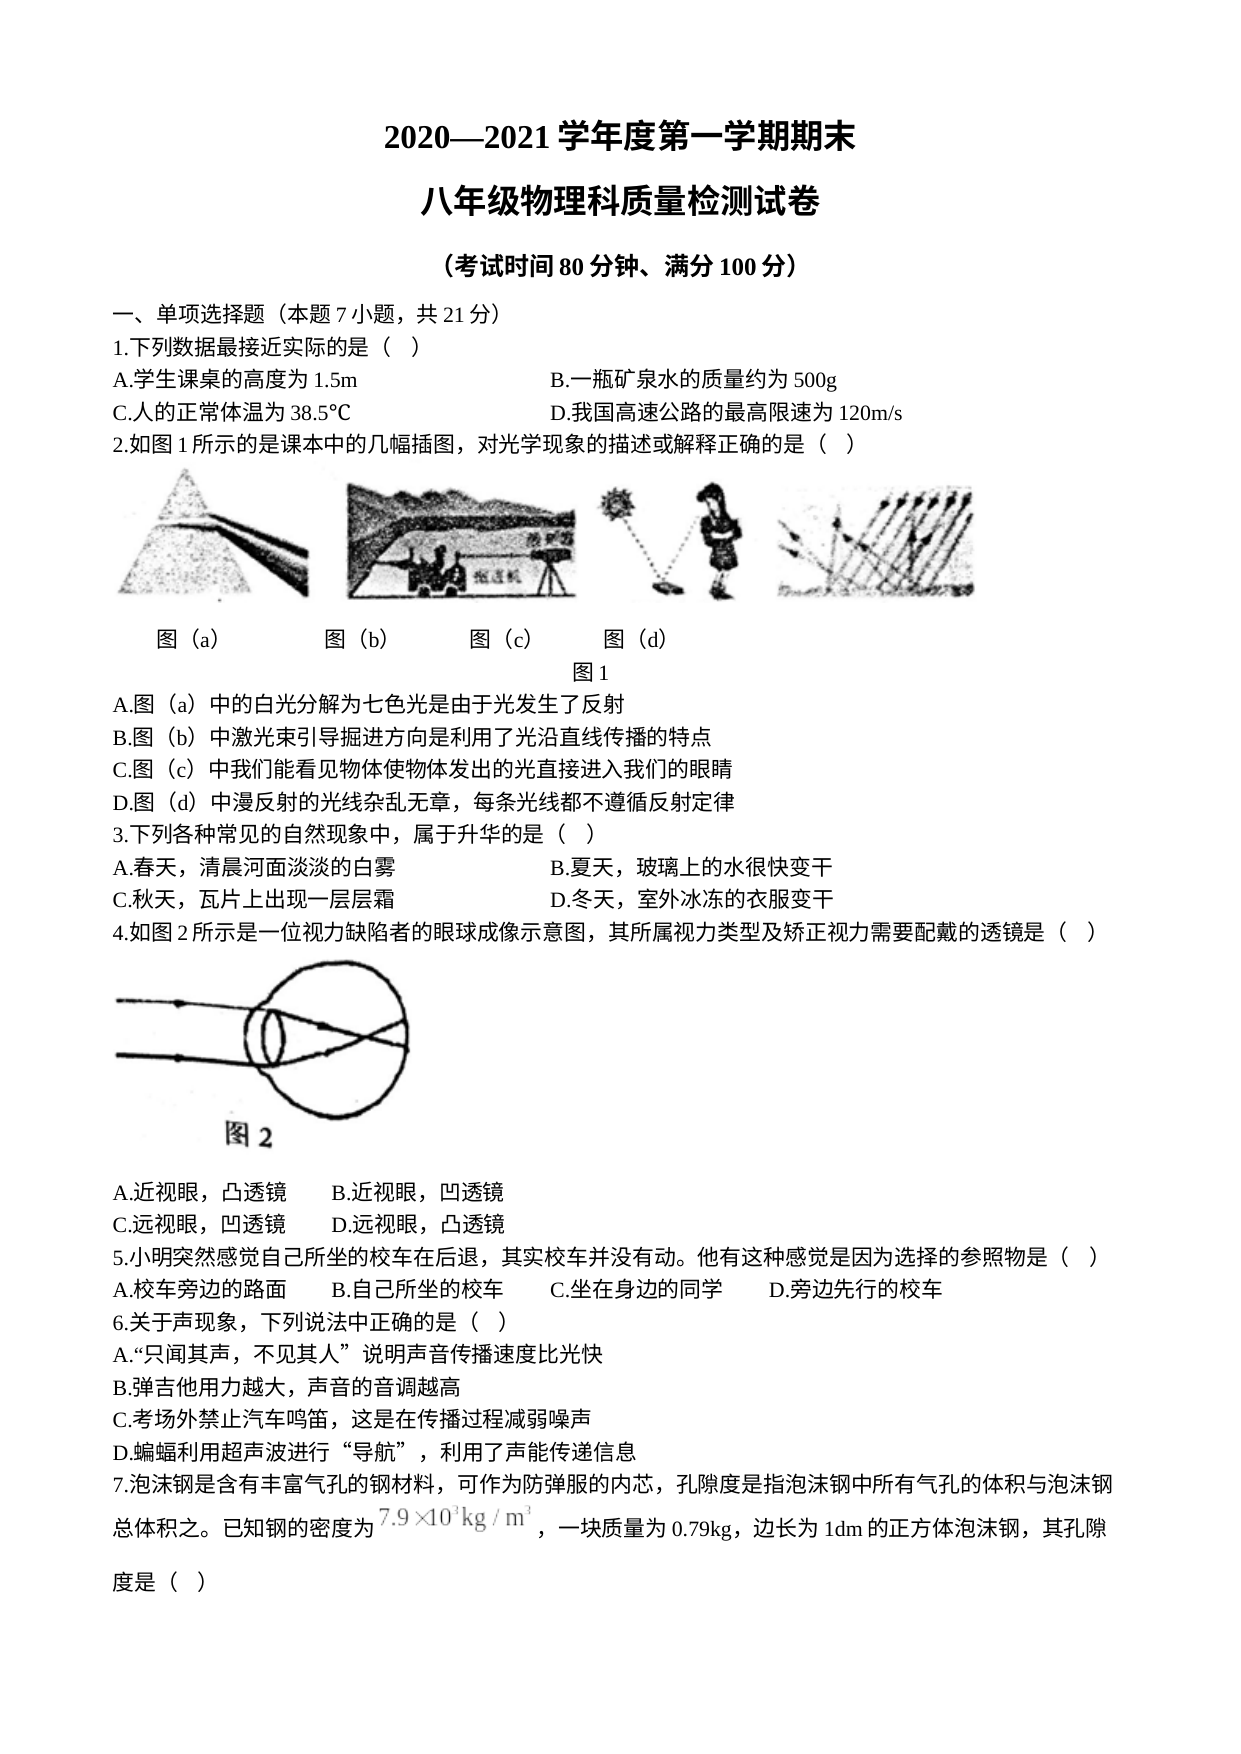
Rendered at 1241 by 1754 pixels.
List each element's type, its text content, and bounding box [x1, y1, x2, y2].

text 7.泡沫钢是含有丰富气孔的钢材料，可作为防弹服的内芯，孔隙度是指泡沫钢中所有气孔的体积与泡沫钢总体积之。已知钢的密度为，一块质量为0.79kg，边长为1dm的正方体泡沫钢，其孔隙度是（ ） [112, 1467, 1128, 1597]
picture [112, 946, 418, 1158]
text 1.下列数据最接近实际的是（ ） [112, 329, 1128, 362]
text D.图（d）中漫反射的光线杂乱无章，每条光线都不遵循反射定律 [112, 784, 1128, 817]
text 4.如图2所示是一位视力缺陷者的眼球成像示意图，其所属视力类型及矫正视力需要配戴的透镜是（ ） [112, 914, 1128, 947]
picture [112, 459, 989, 603]
text 2020—2021学年度第一学期期末 [112, 102, 1128, 167]
text C.人的正常体温为38.5℃ D.我国高速公路的最高限速为120m/s [112, 394, 1128, 427]
text A.校车旁边的路面 B.自己所坐的校车 C.坐在身边的同学 D.旁边先行的校车 [112, 1272, 1128, 1304]
text C.考场外禁止汽车鸣笛，这是在传播过程减弱噪声 [112, 1402, 1128, 1434]
text C.远视眼，凹透镜 D.远视眼，凸透镜 [112, 1207, 1128, 1239]
text A.近视眼，凸透镜 B.近视眼，凹透镜 [112, 1174, 1128, 1207]
text 八年级物理科质量检测试卷 [112, 167, 1128, 232]
text B.图（b）中激光束引导掘进方向是利用了光沿直线传播的特点 [112, 719, 1128, 752]
text C.秋天，瓦片上出现一层层霜 D.冬天，室外冰冻的衣服变干 [112, 882, 1128, 914]
text 一、单项选择题（本题7小题，共21分） [112, 297, 1128, 329]
text 图1 [112, 654, 1128, 687]
text 6.关于声现象，下列说法中正确的是（ ） [112, 1304, 1128, 1337]
text D.蝙蝠利用超声波进行“导航”，利用了声能传递信息 [112, 1434, 1128, 1467]
text A.图（a）中的白光分解为七色光是由于光发生了反射 [112, 687, 1128, 719]
text 5.小明突然感觉自己所坐的校车在后退，其实校车并没有动。他有这种感觉是因为选择的参照物是（ ） [112, 1239, 1128, 1272]
text C.图（c）中我们能看见物体使物体发出的光直接进入我们的眼睛 [112, 752, 1128, 784]
text A.春天，清晨河面淡淡的白雾 B.夏天，玻璃上的水很快变干 [112, 849, 1128, 882]
text （考试时间80分钟、满分100分） [112, 232, 1128, 297]
text B.弹吉他用力越大，声音的音调越高 [112, 1369, 1128, 1402]
text A.学生课桌的高度为1.5m B.一瓶矿泉水的质量约为500g [112, 362, 1128, 394]
text A.“只闻其声，不见其人”说明声音传播速度比光快 [112, 1337, 1128, 1369]
text 图（a） 图（b） 图（c） 图（d） [112, 622, 1128, 654]
text 2.如图1所示的是课本中的几幅插图，对光学现象的描述或解释正确的是（ ） [112, 427, 1128, 459]
text 3.下列各种常见的自然现象中，属于升华的是（ ） [112, 817, 1128, 849]
